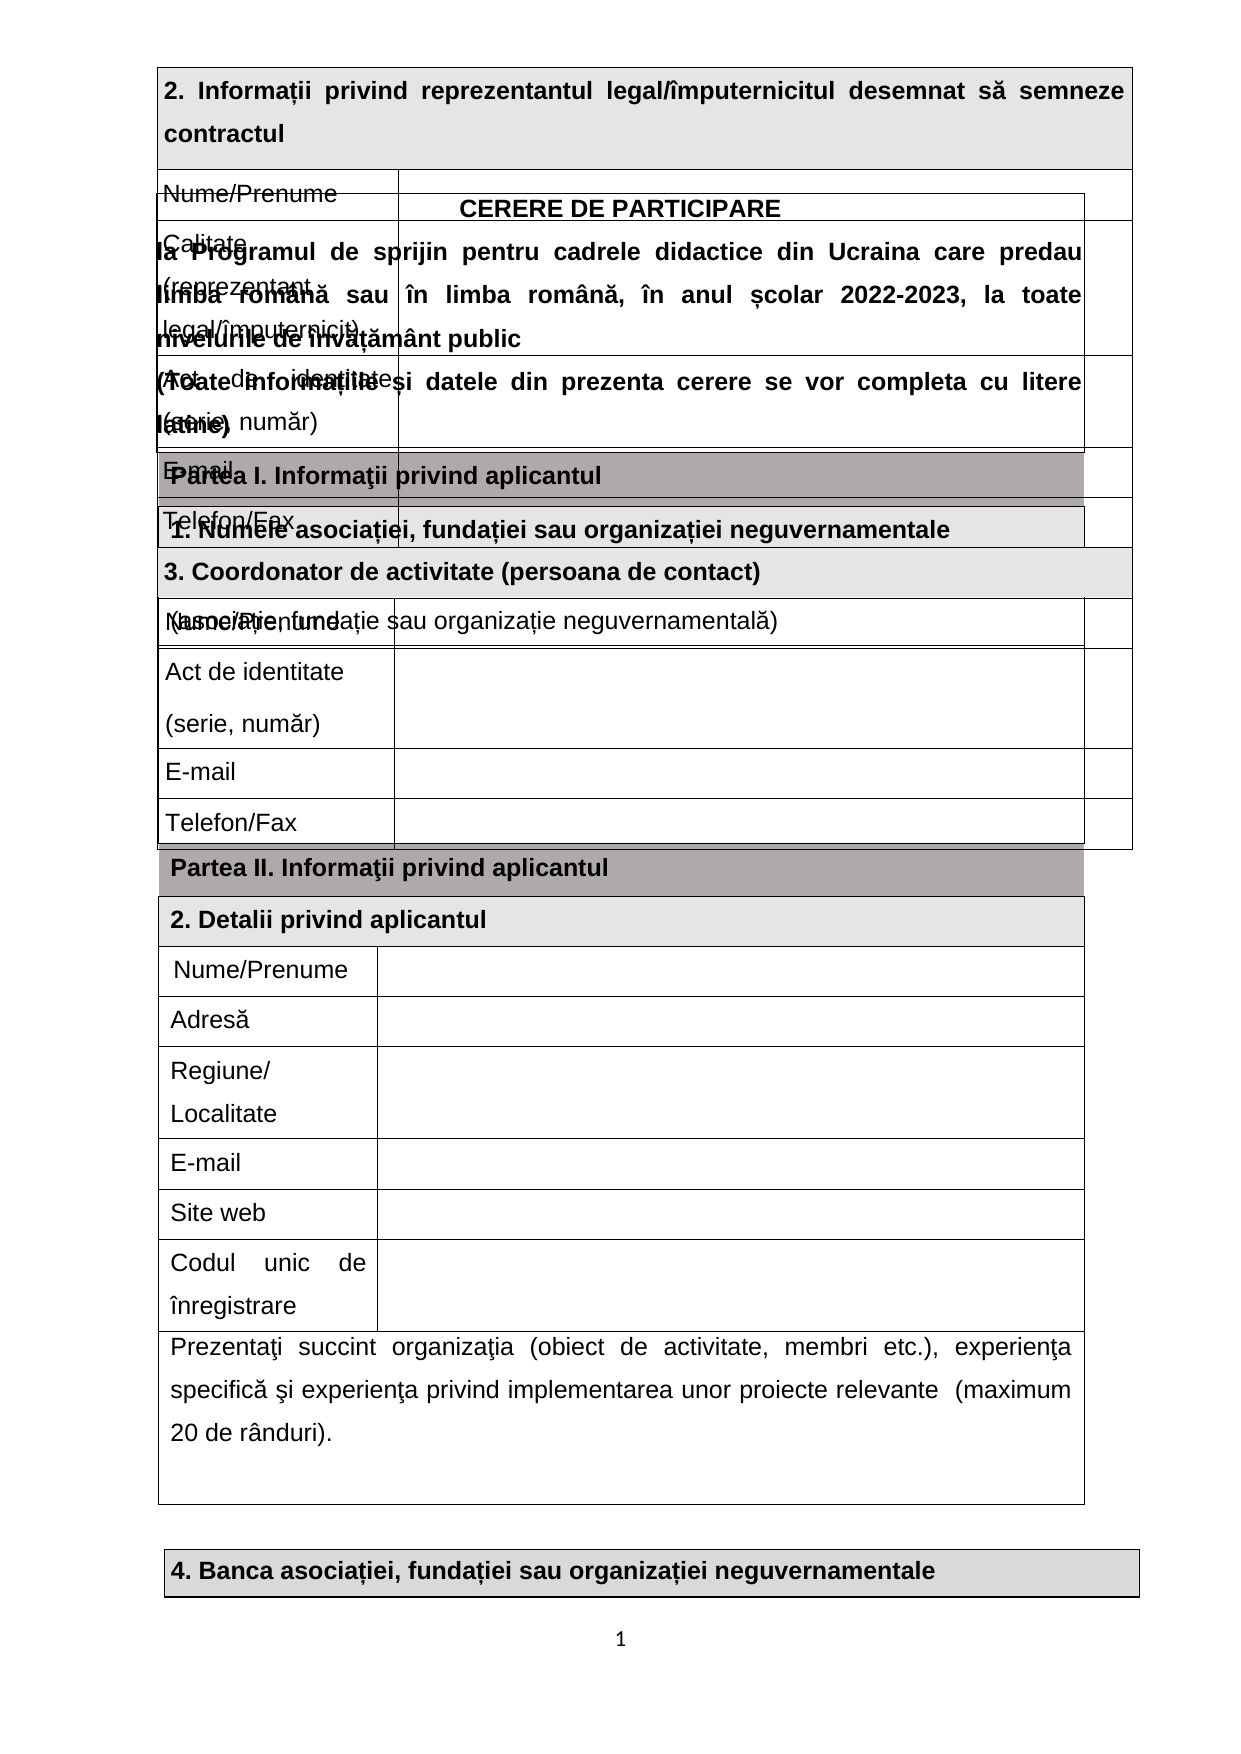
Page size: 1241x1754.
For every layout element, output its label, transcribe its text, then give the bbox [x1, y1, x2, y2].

table_cell Act de identitate (serie, număr) [158, 649, 394, 748]
table_cell Site web [159, 1190, 377, 1239]
table_cell [399, 448, 1132, 497]
table_cell Adresă [159, 997, 377, 1046]
table_cell [378, 1047, 1084, 1138]
table_header 4. Banca asociației, fundației sau organizației neguvernamentale [165, 1550, 1139, 1596]
table_cell [399, 170, 1132, 219]
table_cell Regiune/Localitate [159, 1047, 377, 1138]
table_cell [378, 1240, 1084, 1331]
table_cell [378, 997, 1084, 1046]
table_cell Telefon/Fax [158, 799, 394, 849]
table_cell [395, 649, 1132, 748]
table_cell 2. Detalii privind aplicantul [159, 897, 1084, 946]
table_cell Act de identitate (serie, număr) [158, 356, 398, 447]
table_cell [399, 498, 1132, 547]
table_cell Nume/Prenume [159, 947, 377, 996]
table_cell E-mail [158, 749, 394, 798]
table_cell 3. Coordonator de activitate (persoana de contact) [158, 548, 1132, 597]
table_cell [399, 221, 1132, 355]
table_cell Calitate (reprezentant legal/împuternicit) [158, 221, 398, 355]
table_header 2. Informații privind reprezentantul legal/împuternicitul desemnat să semneze contractul [158, 68, 1132, 169]
table_cell Partea II. Informaţii privind aplicantul [159, 850, 1084, 896]
table_cell [378, 947, 1084, 996]
table_cell E-mail [158, 448, 398, 497]
table_cell Prezentaţi succint organizaţia (obiect de activitate, membri etc.), experienţa specifică şi experienţa privind implementarea unor proiecte relevante (maximum 20 de rânduri). [159, 1332, 1084, 1504]
table_cell Telefon/Fax [158, 498, 398, 547]
table_cell Nume/Prenume [158, 599, 394, 648]
table_cell [395, 599, 1132, 648]
table_cell [378, 1139, 1084, 1188]
table_cell [378, 1190, 1084, 1239]
table_cell Codul unic de înregistrare [159, 1240, 377, 1331]
table_cell E-mail [159, 1139, 377, 1188]
table_cell [395, 749, 1132, 798]
table_cell [399, 356, 1132, 447]
table_cell [395, 799, 1132, 849]
table_cell Nume/Prenume [158, 170, 398, 219]
